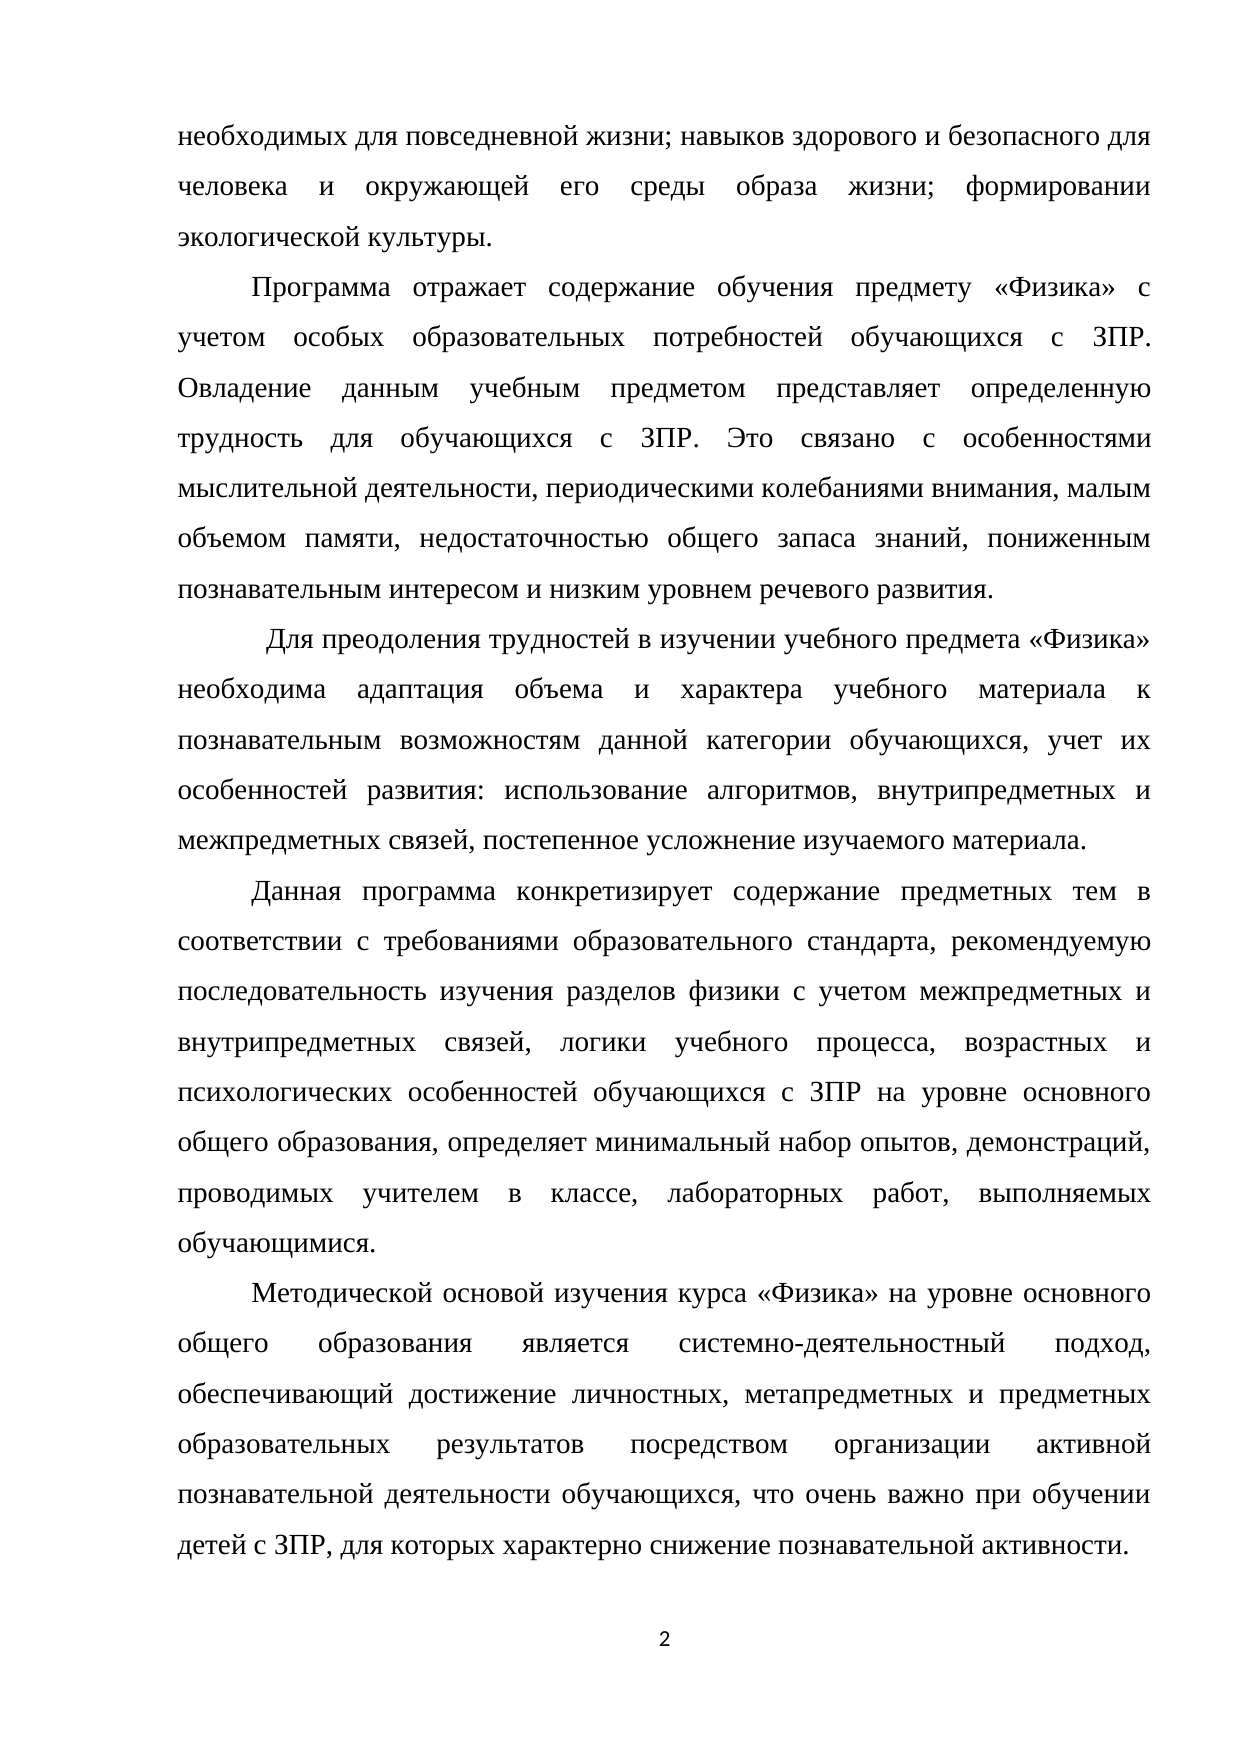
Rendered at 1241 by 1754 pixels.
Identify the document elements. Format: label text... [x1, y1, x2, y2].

text Данная программа конкретизирует содержание предметных тем в соответствии с требованиями образовательного стандарта, рекомендуемую последовательность изучения разделов физики с учетом межпредметных и внутрипредметных связей, логики учебного процесса, возрастных и психологических особенностей обучающихся с ЗПР на уровне основного общего образования, определяет минимальный набор опытов, демонстраций, проводимых учителем в классе, лабораторных работ, выполняемых обучающимися. [177, 873, 1152, 1258]
text Методической основой изучения курса «Физика» на уровне основного общего образования является системно-деятельностный подход, обеспечивающий достижение личностных, метапредметных и предметных образовательных результатов посредством организации активной познавательной деятельности обучающихся, что очень важно при обучении детей с ЗПР, для которых характерно снижение познавательной активности. [177, 1275, 1152, 1560]
text Программа отражает содержание обучения предмету «Физика» с учетом особых образовательных потребностей обучающихся с ЗПР. Овладение данным учебным предметом представляет определенную трудность для обучающихся с ЗПР. Это связано с особенностями мыслительной деятельности, периодическими колебаниями внимания, малым объемом памяти, недостаточностью общего запаса знаний, пониженным познавательным интересом и низким уровнем речевого развития. [177, 269, 1152, 604]
text Для преодоления трудностей в изучении учебного предмета «Физика» необходима адаптация объема и характера учебного материала к познавательным возможностям данной категории обучающихся, учет их особенностей развития: использование алгоритмов, внутрипредметных и межпредметных связей, постепенное усложнение изучаемого материала. [177, 621, 1152, 856]
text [177, 118, 1152, 252]
